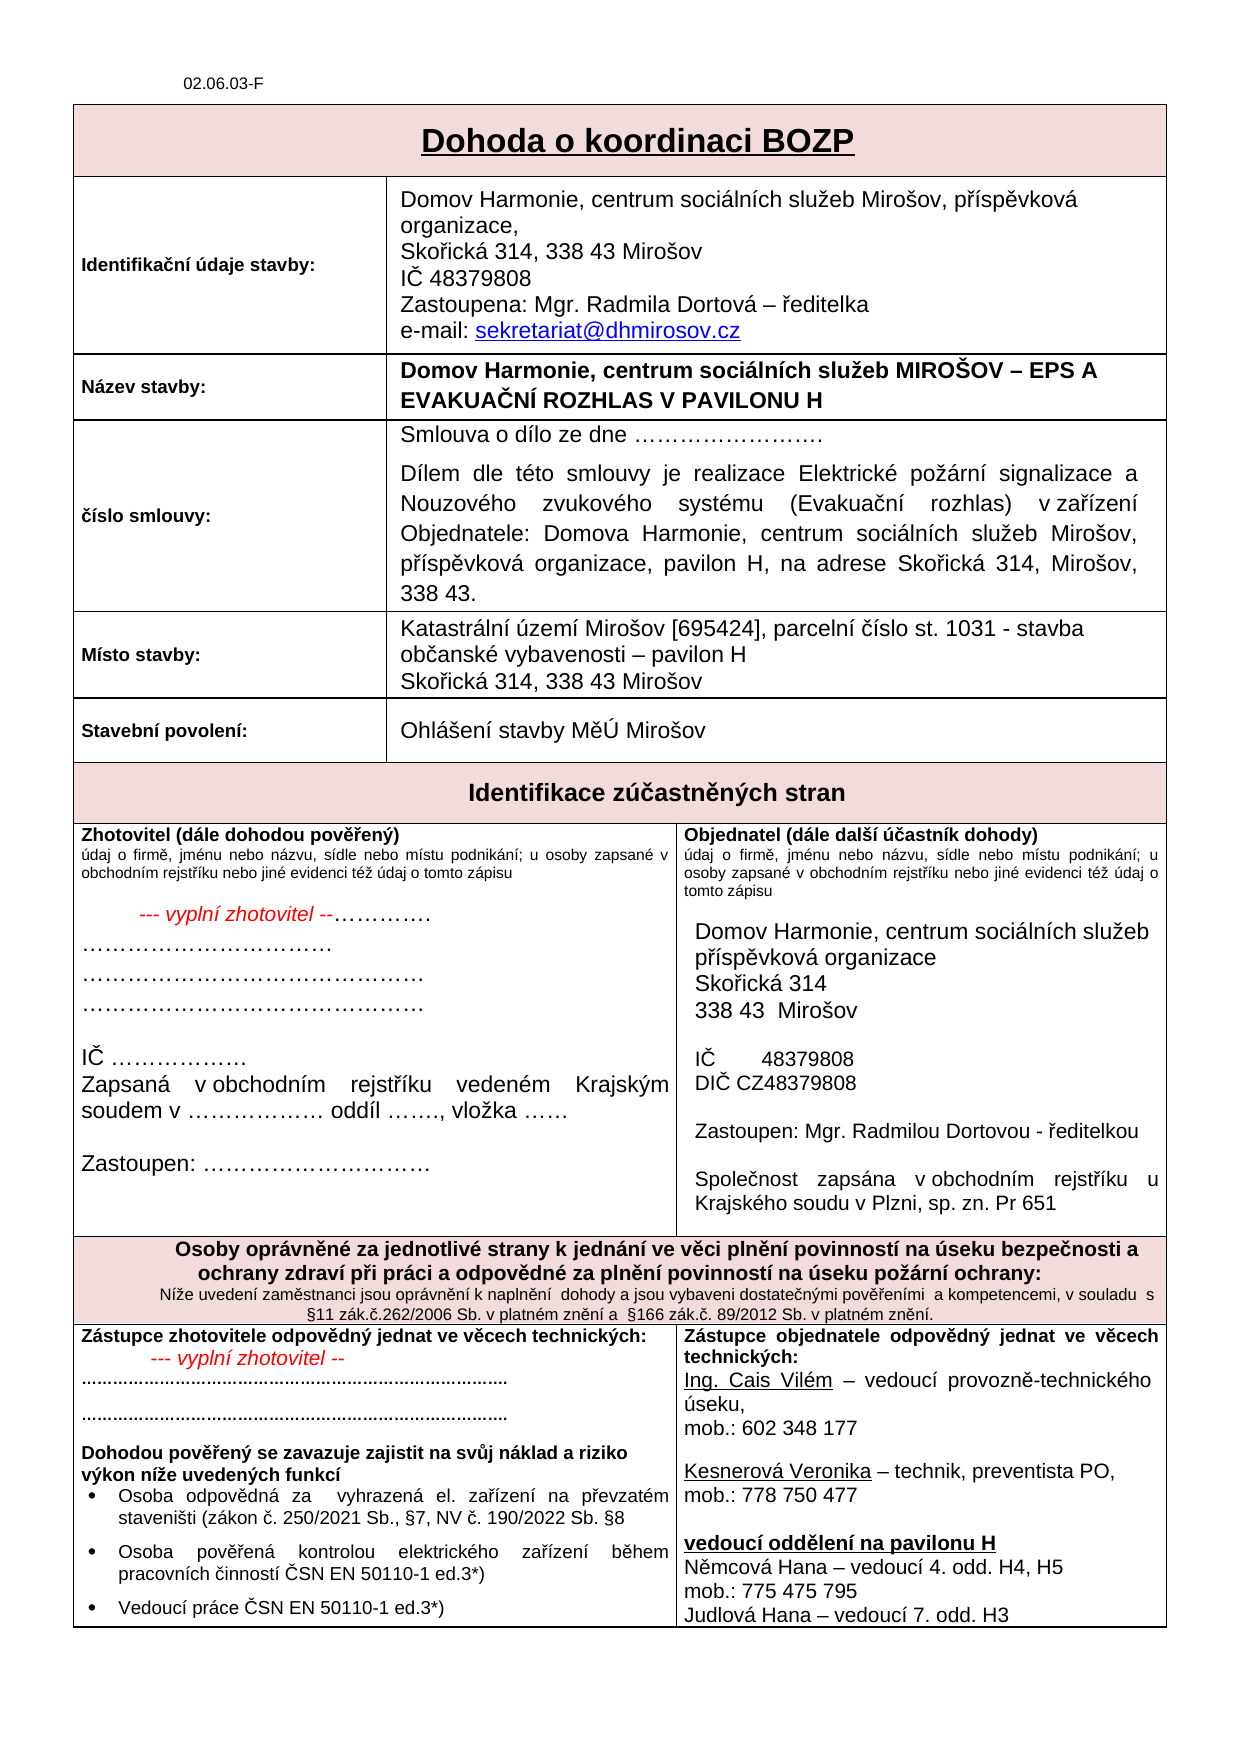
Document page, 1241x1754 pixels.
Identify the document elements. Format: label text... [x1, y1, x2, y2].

table_cell Zhotovitel (dále dohodou pověřený) údaj o firmě, jménu nebo názvu, sídle nebo místu podnikání; u osoby zapsané v obchodním rejstříku nebo jiné evidenci též údaj o tomto zápisu --- vyplní zhotovitel --………….…………………………… ……………………………………… ……………………………………… IČ ……………… Zapsaná v obchodním rejstříku vedeném Krajským soudem v ……………… oddíl ……., vložka …… Zastoupen: ………………………… [74, 824, 676, 1236]
table_cell Osoby oprávněné za jednotlivé strany k jednání ve věci plnění povinností na úseku bezpečnosti a ochrany zdraví při práci a odpovědné za plnění povinností na úseku požární ochrany: Níže uvedení zaměstnanci jsou oprávnění k naplnění dohody a jsou vybaveni dostatečnými pověřeními a kompetencemi, v souladu s §11 zák.č.262/2006 Sb. v platném znění a §166 zák.č. 89/2012 Sb. v platném znění. [74, 1237, 1166, 1323]
table_cell Katastrální území Mirošov [695424], parcelní číslo st. 1031 - stavba občanské vybavenosti – pavilon H Skořická 314, 338 43 Mirošov [387, 612, 1166, 697]
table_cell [74, 1325, 676, 1626]
table_cell Identifikační údaje stavby: [74, 177, 386, 353]
table_cell Stavební povolení: [74, 699, 386, 762]
table_cell Domov Harmonie, centrum sociálních služeb MIROŠOV – EPS A EVAKUAČNÍ ROZHLAS V PAVILONU H [387, 355, 1166, 419]
table_cell Název stavby: [74, 355, 386, 419]
table_cell Identifikace zúčastněných stran [74, 763, 1166, 823]
table_header Dohoda o koordinaci BOZP [74, 105, 1166, 176]
table_cell Objednatel (dále další účastník dohody) údaj o firmě, jménu nebo názvu, sídle nebo místu podnikání; u osoby zapsané v obchodním rejstříku nebo jiné evidenci též údaj o tomto zápisu Domov Harmonie, centrum sociálních služeb příspěvková organizace Skořická 314 338 43 Mirošov IČ 48379808 DIČ CZ48379808 Zastoupen: Mgr. Radmilou Dortovou - ředitelkou Společnost zapsána v obchodním rejstříku u Krajského soudu v Plzni, sp. zn. Pr 651 [677, 824, 1166, 1236]
table_cell Domov Harmonie, centrum sociálních služeb Mirošov, příspěvková organizace, Skořická 314, 338 43 Mirošov IČ 48379808 Zastoupena: Mgr. Radmila Dortová – ředitelka e-mail: sekretariat@dhmirosov.cz [387, 177, 1166, 353]
table_cell Místo stavby: [74, 612, 386, 697]
table_cell Smlouva o dílo ze dne ……………………. Dílem dle této smlouvy je realizace Elektrické požární signalizace a Nouzového zvukového systému (Evakuační rozhlas) v zařízení Objednatele: Domova Harmonie, centrum sociálních služeb Mirošov, příspěvková organizace, pavilon H, na adrese Skořická 314, Mirošov, 338 43. [387, 421, 1166, 611]
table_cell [677, 1325, 1166, 1626]
table_cell číslo smlouvy: [74, 421, 386, 611]
table_cell Ohlášení stavby MěÚ Mirošov [387, 699, 1166, 762]
